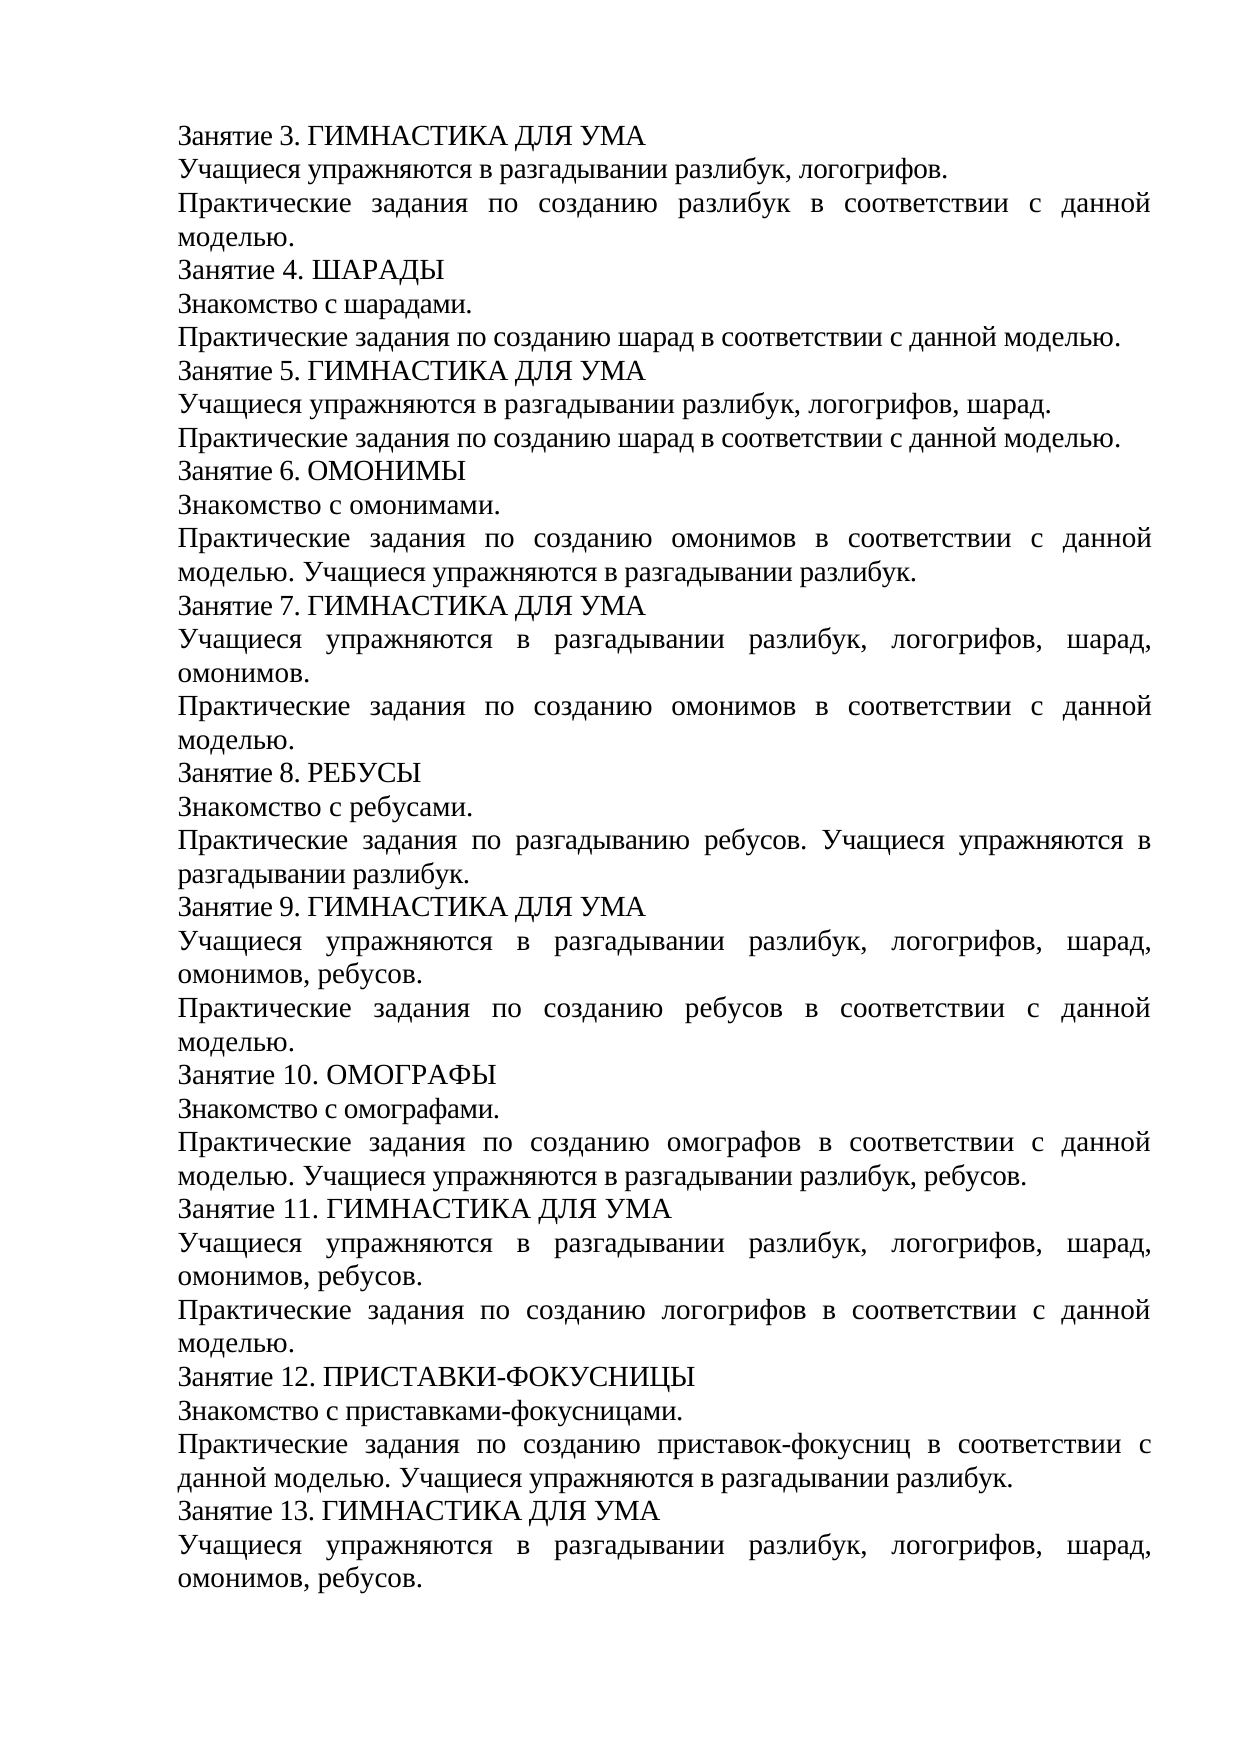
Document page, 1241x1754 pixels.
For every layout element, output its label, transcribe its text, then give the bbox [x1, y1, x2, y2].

text Практические задания по созданию омонимов в соответствии с данной моделью. [177, 688, 1152, 755]
text Практические задания по созданию логогрифов в соответствии с данной моделью. [177, 1292, 1152, 1359]
text Занятие 8. РЕБУСЫ [177, 755, 1152, 789]
text Занятие 6. ОМОНИМЫ [177, 453, 1152, 487]
text Практические задания по созданию омографов в соответствии с данной моделью. Учащиеся упражняются в разгадывании разлибук, ребусов. [177, 1124, 1152, 1191]
text Занятие 9. ГИМНАСТИКА ДЛЯ УМА [177, 889, 1152, 923]
text Знакомство с приставками-фокусницами. [177, 1393, 1152, 1426]
text Занятие 7. ГИМНАСТИКА ДЛЯ УМА [177, 588, 1152, 621]
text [177, 185, 1152, 252]
text Учащиеся упражняются в разгадывании разлибук, логогрифов, шарад, омонимов, ребусов. [177, 923, 1152, 990]
text Знакомство с шарадами. [177, 286, 1152, 319]
text Занятие 11. ГИМНАСТИКА ДЛЯ УМА [177, 1191, 1152, 1225]
text Занятие 5. ГИМНАСТИКА ДЛЯ УМА [177, 353, 1152, 386]
text Занятие 4. ШАРАДЫ [177, 252, 1152, 286]
text Учащиеся упражняются в разгадывании разлибук, логогрифов, шарад, омонимов. [177, 621, 1152, 688]
text Учащиеся упражняются в разгадывании разлибук, логогрифов, шарад. [177, 386, 1152, 420]
text Учащиеся упражняются в разгадывании разлибук, логогрифов, шарад, омонимов, ребусов. [177, 1225, 1152, 1292]
text Занятие 13. ГИМНАСТИКА ДЛЯ УМА [177, 1493, 1152, 1527]
text Занятие 3. ГИМНАСТИКА ДЛЯ УМА [177, 118, 1152, 152]
text Занятие 12. ПРИСТАВКИ-ФОКУСНИЦЫ [177, 1359, 1152, 1393]
text Практические задания по созданию шарад в соответствии с данной моделью. [177, 420, 1152, 453]
text Знакомство с омонимами. [177, 487, 1152, 521]
text Практические задания по созданию шарад в соответствии с данной моделью. [177, 319, 1152, 353]
text Практические задания по созданию омонимов в соответствии с данной моделью. Учащиеся упражняются в разгадывании разлибук. [177, 521, 1152, 588]
text Учащиеся упражняются в разгадывании разлибук, логогрифов, шарад, омонимов, ребусов. [177, 1527, 1152, 1594]
text Практические задания по созданию ребусов в соответствии с данной моделью. [177, 990, 1152, 1057]
text Знакомство с ребусами. [177, 789, 1152, 822]
text Знакомство с омографами. [177, 1091, 1152, 1124]
text Практические задания по созданию приставок-фокусниц в соответствии с данной моделью. Учащиеся упражняются в разгадывании разлибук. [177, 1426, 1152, 1493]
text Учащиеся упражняются в разгадывании разлибук, логогрифов. [177, 152, 1152, 185]
text Практические задания по разгадыванию ребусов. Учащиеся упражняются в разгадывании разлибук. [177, 822, 1152, 889]
text Занятие 10. ОМОГРАФЫ [177, 1057, 1152, 1091]
